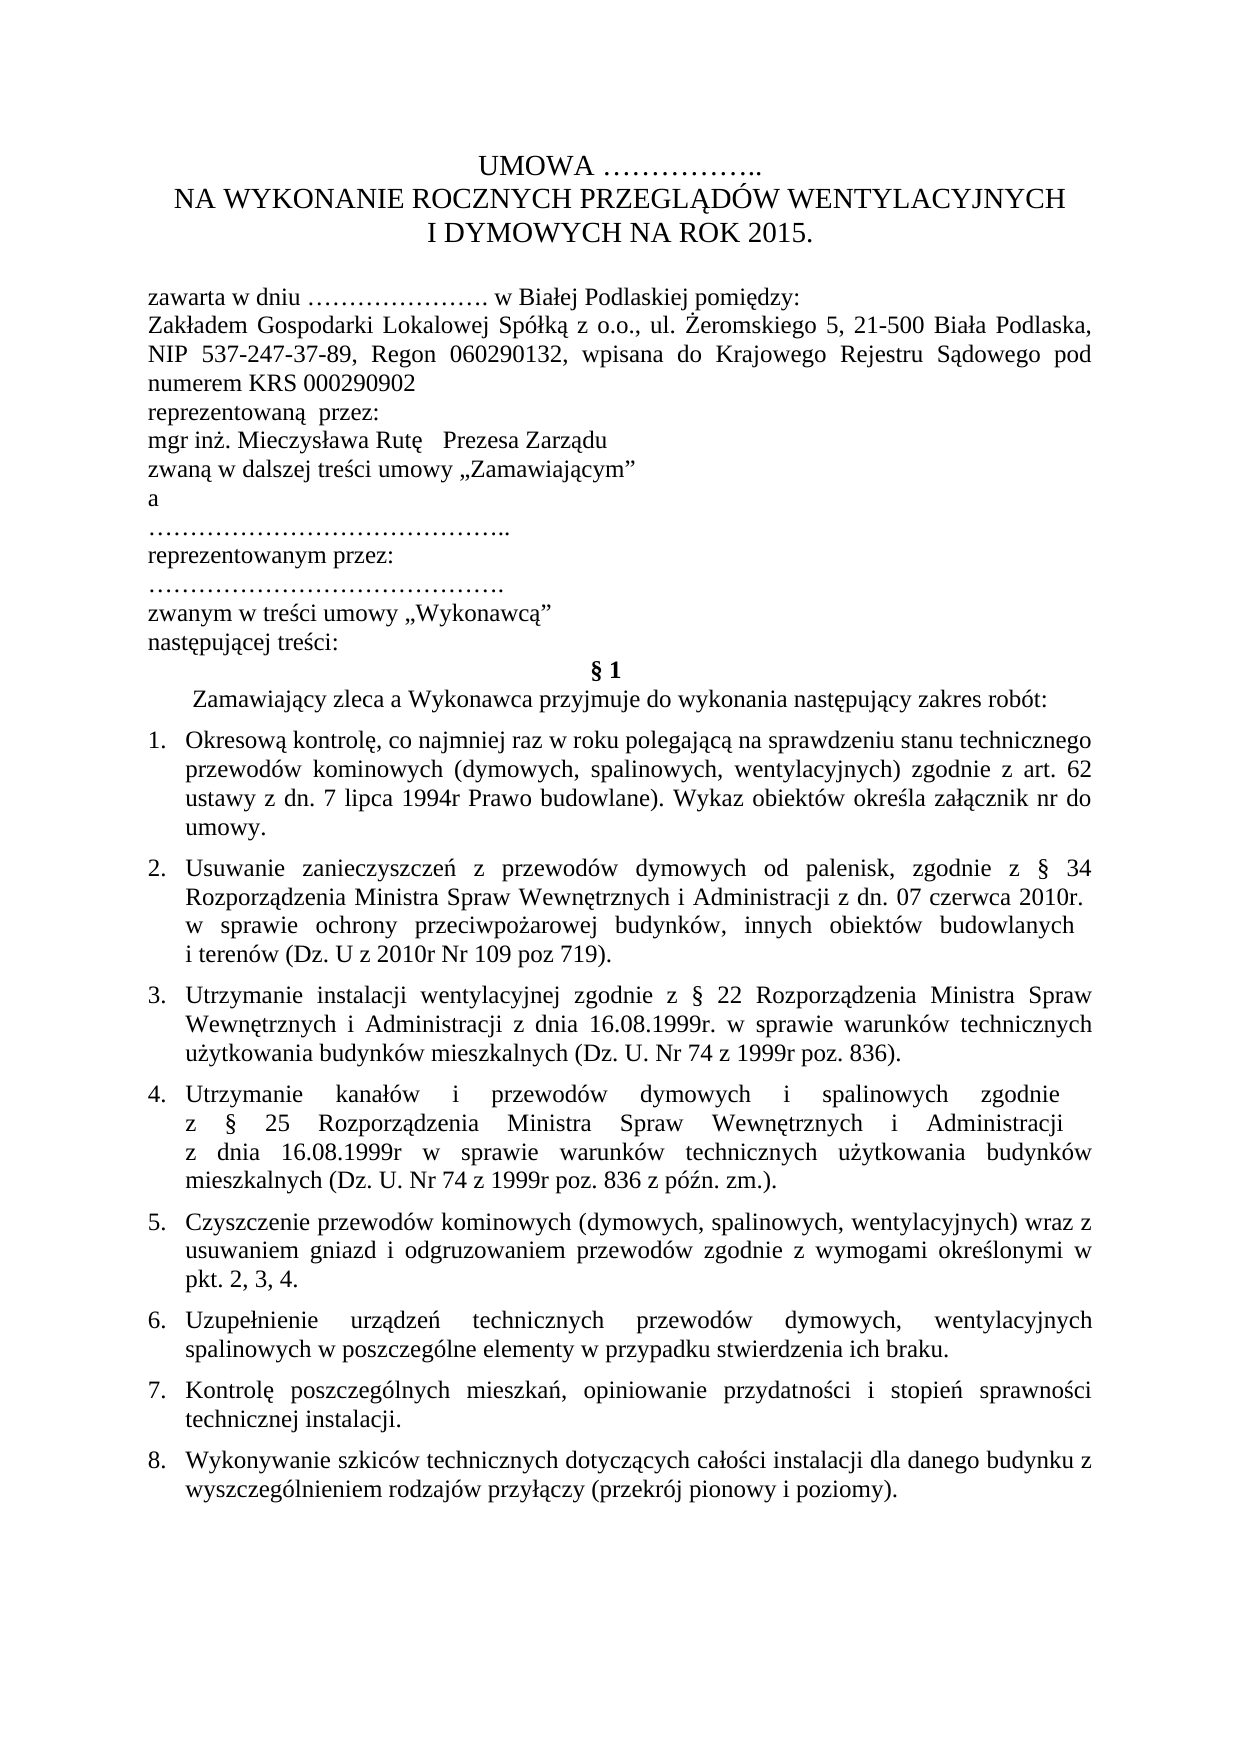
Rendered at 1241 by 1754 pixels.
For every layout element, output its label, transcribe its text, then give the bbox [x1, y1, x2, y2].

text zawarta w dniu …………………. w Białej Podlaskiej pomiędzy: [148, 282, 1093, 311]
text reprezentowanym przez: [148, 541, 1093, 569]
text § 1 [148, 656, 1093, 684]
text ……………………………………. [148, 569, 1093, 598]
text a [148, 483, 1093, 512]
text zwaną w dalszej treści umowy „Zamawiającym” [148, 454, 1093, 483]
list Czyszczenie przewodów kominowych (dymowych, spalinowych, wentylacyjnych) wraz z usuwaniem gniazd i odgruzowaniem przewodów zgodnie z wymogami określonymi w pkt. 2, 3, 4. [148, 1207, 1093, 1293]
text Zamawiający zleca a Wykonawca przyjmuje do wykonania następujący zakres robót: [148, 684, 1093, 713]
text Zakładem Gospodarki Lokalowej Spółką z o.o., ul. Żeromskiego 5, 21-500 Biała Podlaska, NIP 537-247-37-89, Regon 060290132, wpisana do Krajowego Rejestru Sądowego pod numerem KRS 000290902 [148, 311, 1093, 397]
list Utrzymanie kanałów i przewodów dymowych i spalinowych zgodnie z § 25 Rozporządzenia Ministra Spraw Wewnętrznych i Administracji z dnia 16.08.1999r w sprawie warunków technicznych użytkowania budynków mieszkalnych (Dz. U. Nr 74 z 1999r poz. 836 z późn. zm.). [148, 1079, 1093, 1194]
text reprezentowaną przez: [148, 397, 1093, 426]
list Okresową kontrolę, co najmniej raz w roku polegającą na sprawdzeniu stanu technicznego przewodów kominowych (dymowych, spalinowych, wentylacyjnych) zgodnie z art. 62 ustawy z dn. 7 lipca 1994r Prawo budowlane). Wykaz obiektów określa załącznik nr do umowy. [148, 726, 1093, 841]
list Kontrolę poszczególnych mieszkań, opiniowanie przydatności i stopień sprawności technicznej instalacji. [148, 1376, 1093, 1433]
text UMOWA …………….. [148, 148, 1093, 181]
text mgr inż. Mieczysława Rutę Prezesa Zarządu [148, 426, 1093, 454]
list Utrzymanie instalacji wentylacyjnej zgodnie z § 22 Rozporządzenia Ministra Spraw Wewnętrznych i Administracji z dnia 16.08.1999r. w sprawie warunków technicznych użytkowania budynków mieszkalnych (Dz. U. Nr 74 z 1999r poz. 836). [148, 981, 1093, 1067]
text NA WYKONANIE ROCZNYCH PRZEGLĄDÓW WENTYLACYJNYCH I DYMOWYCH NA ROK 2015. [148, 181, 1093, 248]
text …………………………………….. [148, 512, 1093, 541]
list Usuwanie zanieczyszczeń z przewodów dymowych od palenisk, zgodnie z § 34 Rozporządzenia Ministra Spraw Wewnętrznych i Administracji z dn. 07 czerwca 2010r. w sprawie ochrony przeciwpożarowej budynków, innych obiektów budowlanych i terenów (Dz. U z 2010r Nr 109 poz 719). [148, 853, 1093, 968]
text następującej treści: [148, 627, 1093, 656]
text zwanym w treści umowy „Wykonawcą” [148, 598, 1093, 627]
list Uzupełnienie urządzeń technicznych przewodów dymowych, wentylacyjnych spalinowych w poszczególne elementy w przypadku stwierdzenia ich braku. [148, 1306, 1093, 1363]
list Wykonywanie szkiców technicznych dotyczących całości instalacji dla danego budynku z wyszczególnieniem rodzajów przyłączy (przekrój pionowy i poziomy). [148, 1446, 1093, 1503]
